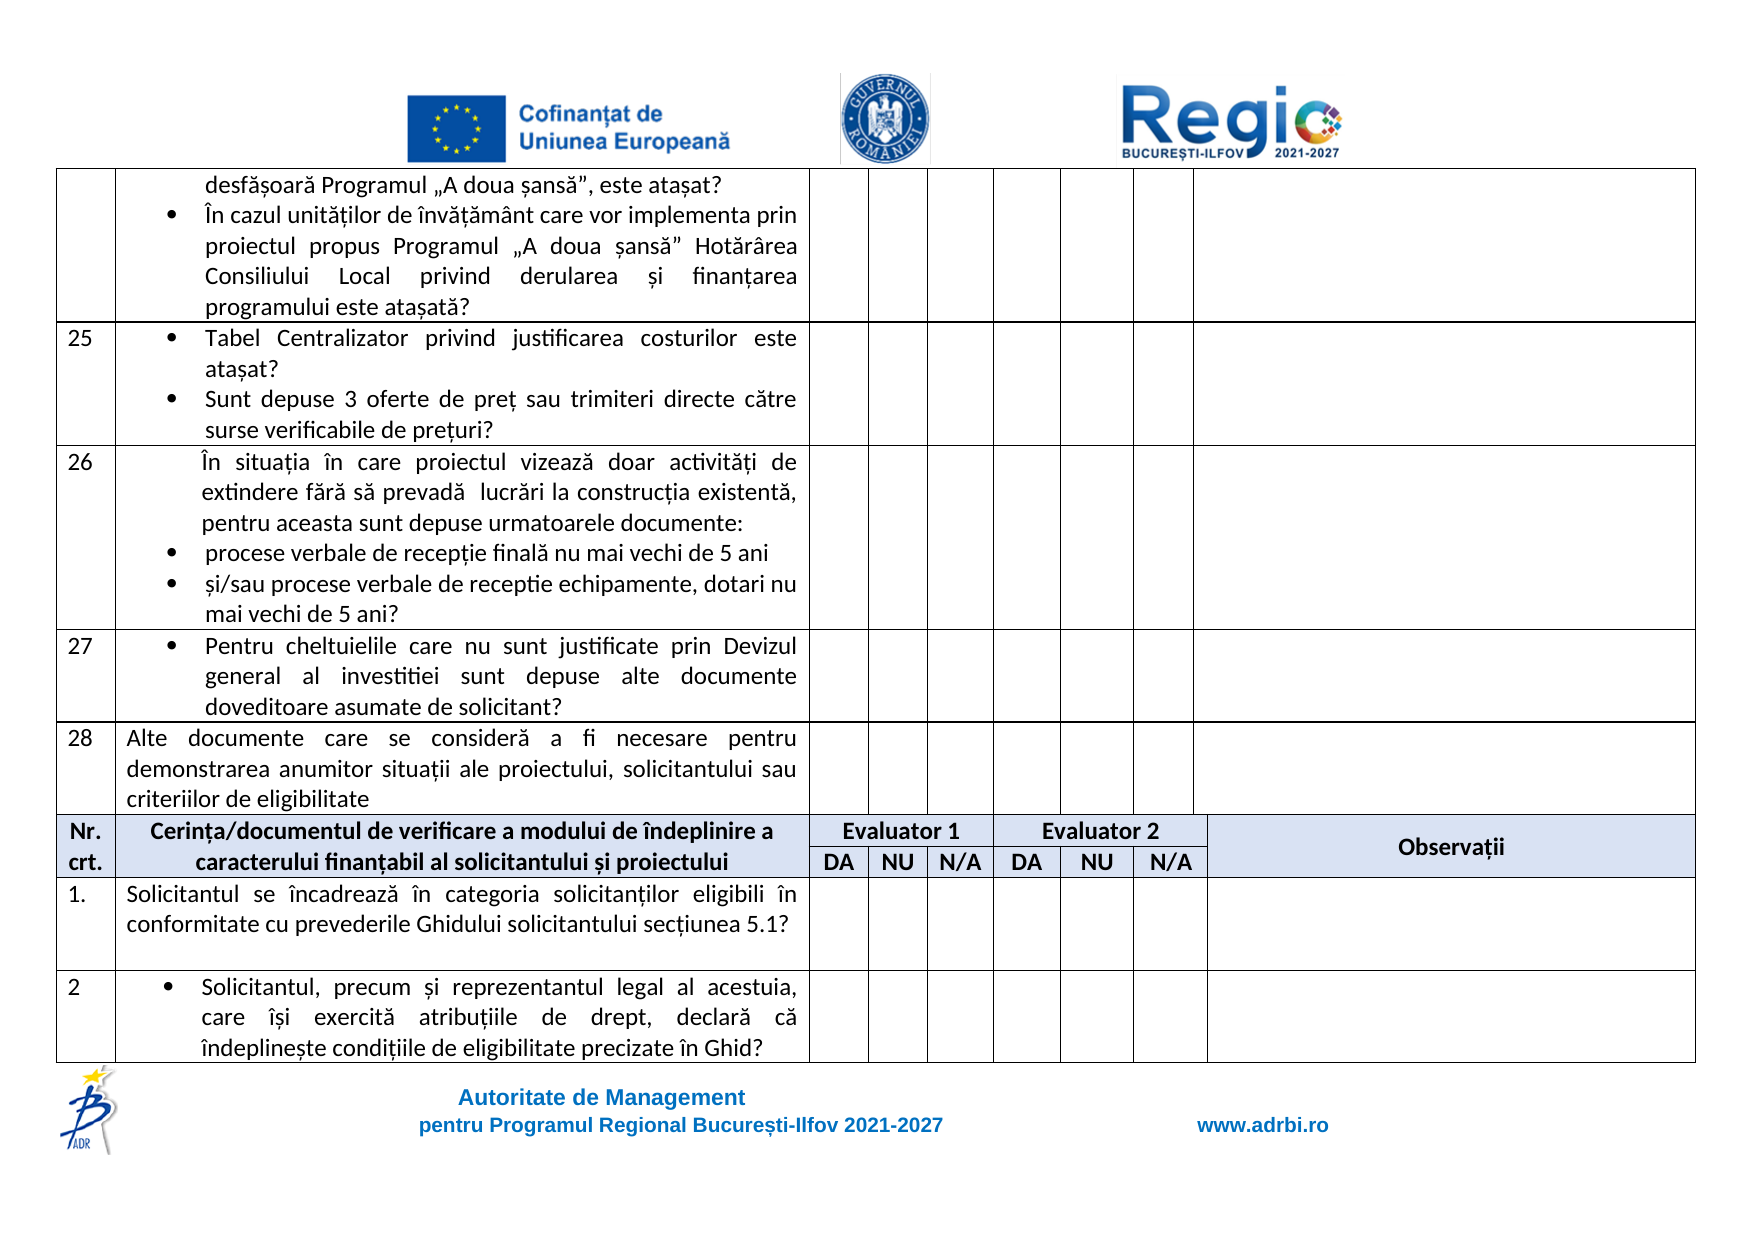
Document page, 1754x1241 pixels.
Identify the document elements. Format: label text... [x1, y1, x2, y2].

table_cell [810, 878, 868, 970]
picture [60, 1065, 119, 1155]
table_cell [1061, 169, 1133, 321]
table_cell [994, 723, 1060, 814]
table_cell [810, 169, 868, 321]
table_cell [1134, 723, 1193, 814]
table_cell [928, 323, 993, 444]
table_cell [928, 878, 993, 970]
table_cell NU [1061, 847, 1133, 877]
table_cell [869, 630, 927, 721]
table_cell NU [869, 847, 927, 877]
table_cell În situația în care proiectul vizează doar activități de extindere fără să prevadă lucrări la construcția existentă, pentru aceasta sunt depuse urmatoarele documente: procese verbale de recepție finală nu mai vechi de 5 ani și/sau procese verbale de receptie echipamente, dotari nu mai vechi de 5 ani? [116, 446, 809, 629]
table_cell 28 [57, 723, 115, 814]
table_cell [1134, 323, 1193, 444]
table_cell [1061, 446, 1133, 629]
table_cell 1. [57, 878, 115, 970]
table_cell [810, 446, 868, 629]
table_cell DA [810, 847, 868, 877]
table_cell Evaluator 2 [994, 815, 1207, 846]
table_cell [928, 630, 993, 721]
table_cell [994, 323, 1060, 444]
table_cell 24 [57, 169, 115, 321]
table_cell 25 [57, 323, 115, 444]
table_cell Evaluator 1 [810, 815, 993, 846]
table_cell [994, 878, 1060, 970]
table_cell [928, 446, 993, 629]
table_cell 27 [57, 630, 115, 721]
table_cell [1194, 323, 1695, 444]
table_cell [1194, 723, 1695, 814]
table_cell N/A [928, 847, 993, 877]
table_cell [1194, 630, 1695, 721]
table_cell Observații [1208, 815, 1695, 877]
table_cell N/A [1134, 847, 1207, 877]
table_cell [869, 323, 927, 444]
table_cell DA [994, 847, 1060, 877]
table_cell [928, 169, 993, 321]
table_cell [869, 723, 927, 814]
table_cell [1134, 169, 1193, 321]
table_cell [994, 169, 1060, 321]
table_cell [1134, 446, 1193, 629]
table_cell [810, 630, 868, 721]
picture [403, 73, 1345, 168]
table_cell [1194, 169, 1695, 321]
table_cell [1208, 878, 1695, 970]
table_cell Tabel Centralizator privind justificarea costurilor este atașat? Sunt depuse 3 oferte de preț sau trimiteri directe către surse verificabile de prețuri? [116, 323, 809, 444]
table_cell Pentru cheltuielile care nu sunt justificate prin Devizul general al investitiei sunt depuse alte documente doveditoare asumate de solicitant? [116, 630, 809, 721]
table_cell Solicitantul se încadrează în categoria solicitanților eligibili în conformitate cu prevederile Ghidului solicitantului secțiunea 5.1? [116, 878, 809, 970]
table_cell 2 [57, 971, 115, 1062]
table_cell [1061, 630, 1133, 721]
table_cell [1061, 878, 1133, 970]
table_cell [810, 723, 868, 814]
table_cell [1061, 971, 1133, 1062]
table_cell [869, 446, 927, 629]
table_cell [928, 723, 993, 814]
table_cell Nr.crt. [57, 815, 115, 877]
table_cell [1061, 323, 1133, 444]
table_cell [869, 971, 927, 1062]
table_cell [869, 169, 927, 321]
table_cell Alte documente care se consideră a fi necesare pentru demonstrarea anumitor situații ale proiectului, solicitantului sau criteriilor de eligibilitate [116, 723, 809, 814]
table_cell Cerința/documentul de verificare a modului de îndeplinire a caracterului finanțabil al solicitantului și proiectului [116, 815, 809, 877]
table_cell [994, 971, 1060, 1062]
table_cell [1061, 723, 1133, 814]
table_cell [869, 878, 927, 970]
table_cell [810, 971, 868, 1062]
table_cell [1134, 971, 1207, 1062]
table_cell [1134, 630, 1193, 721]
table_cell [994, 446, 1060, 629]
table_cell [1194, 446, 1695, 629]
table_cell [928, 971, 993, 1062]
table_cell [1134, 878, 1207, 970]
table_cell [994, 630, 1060, 721]
table_cell [1208, 971, 1695, 1062]
table_cell 26 [57, 446, 115, 629]
table_cell [810, 323, 868, 444]
